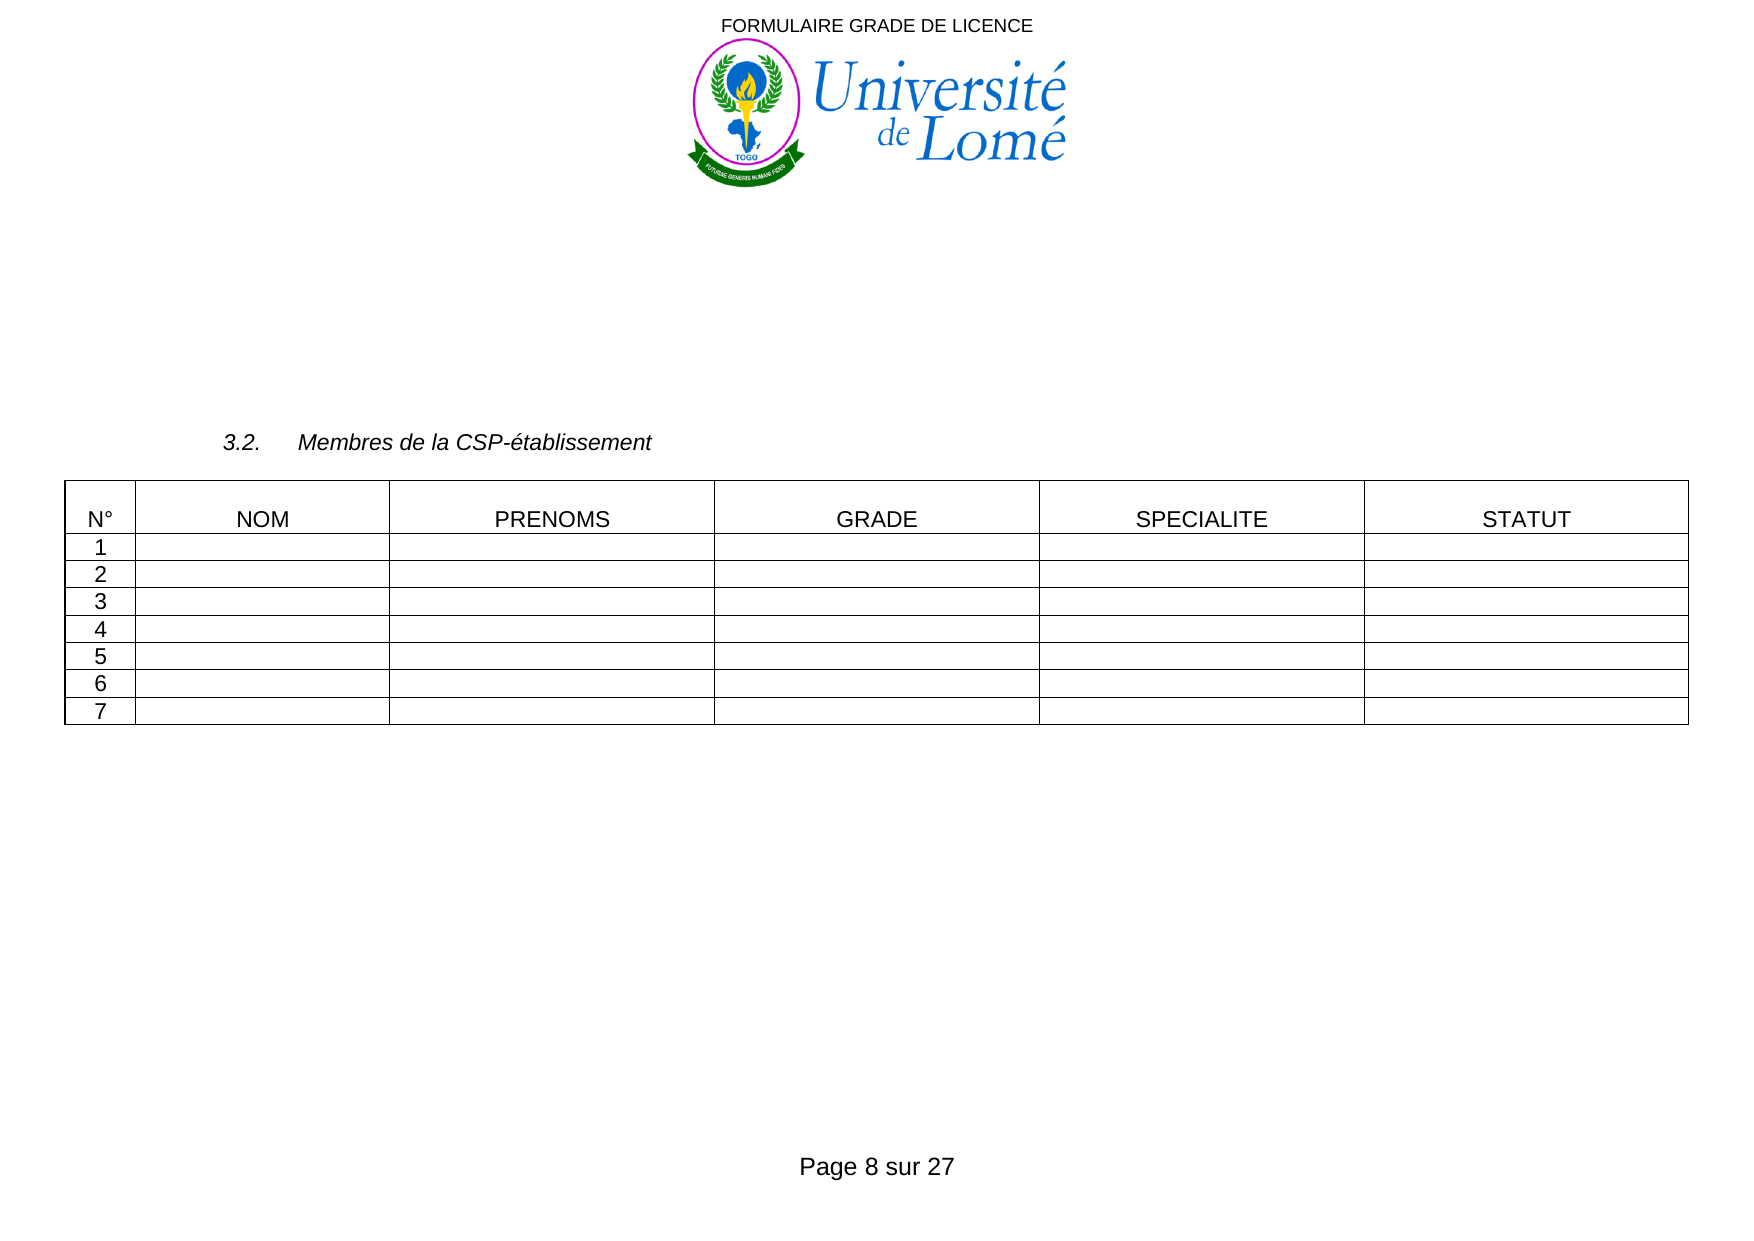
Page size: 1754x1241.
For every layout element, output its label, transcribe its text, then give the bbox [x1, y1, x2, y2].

table_cell [1040, 643, 1364, 669]
table_header STATUT [1365, 481, 1688, 532]
table_cell [390, 534, 714, 560]
table_cell [1040, 561, 1364, 587]
table_cell 6 [66, 670, 135, 697]
table_header SPECIALITE [1040, 481, 1364, 532]
table_cell [715, 534, 1039, 560]
table_cell [715, 588, 1039, 614]
table_cell [1040, 616, 1364, 642]
table_cell [390, 698, 714, 724]
table_cell [1365, 534, 1688, 560]
table_cell [136, 561, 389, 587]
table_cell [715, 643, 1039, 669]
table_cell [1365, 561, 1688, 587]
table_cell [1365, 670, 1688, 697]
table_cell [1365, 616, 1688, 642]
table_header PRENOMS [390, 481, 714, 532]
table_cell [136, 588, 389, 614]
table_cell [136, 698, 389, 724]
table_cell [390, 616, 714, 642]
picture [658, 11, 1096, 217]
table_cell [390, 588, 714, 614]
table_cell [715, 670, 1039, 697]
table_cell [1040, 588, 1364, 614]
table_cell 7 [66, 698, 135, 724]
table_cell [1365, 698, 1688, 724]
table_cell [1040, 534, 1364, 560]
table_cell [136, 670, 389, 697]
table_cell [1365, 588, 1688, 614]
table_header GRADE [715, 481, 1039, 532]
table_cell [1365, 643, 1688, 669]
table_cell 5 [66, 643, 135, 669]
table_cell [1040, 698, 1364, 724]
table_cell [136, 534, 389, 560]
list Membres de la CSP-établissement [223, 429, 1606, 455]
table_cell 2 [66, 561, 135, 587]
table_cell [136, 616, 389, 642]
table_cell 3 [66, 588, 135, 614]
table_cell [715, 698, 1039, 724]
table_cell 4 [66, 616, 135, 642]
table_cell [390, 643, 714, 669]
table_cell [1040, 670, 1364, 697]
table_header NOM [136, 481, 389, 532]
table_cell 1 [66, 534, 135, 560]
table_cell [390, 670, 714, 697]
table_cell [390, 561, 714, 587]
table_cell [715, 616, 1039, 642]
table_cell [136, 643, 389, 669]
table_header N° [66, 481, 135, 532]
table_cell [715, 561, 1039, 587]
